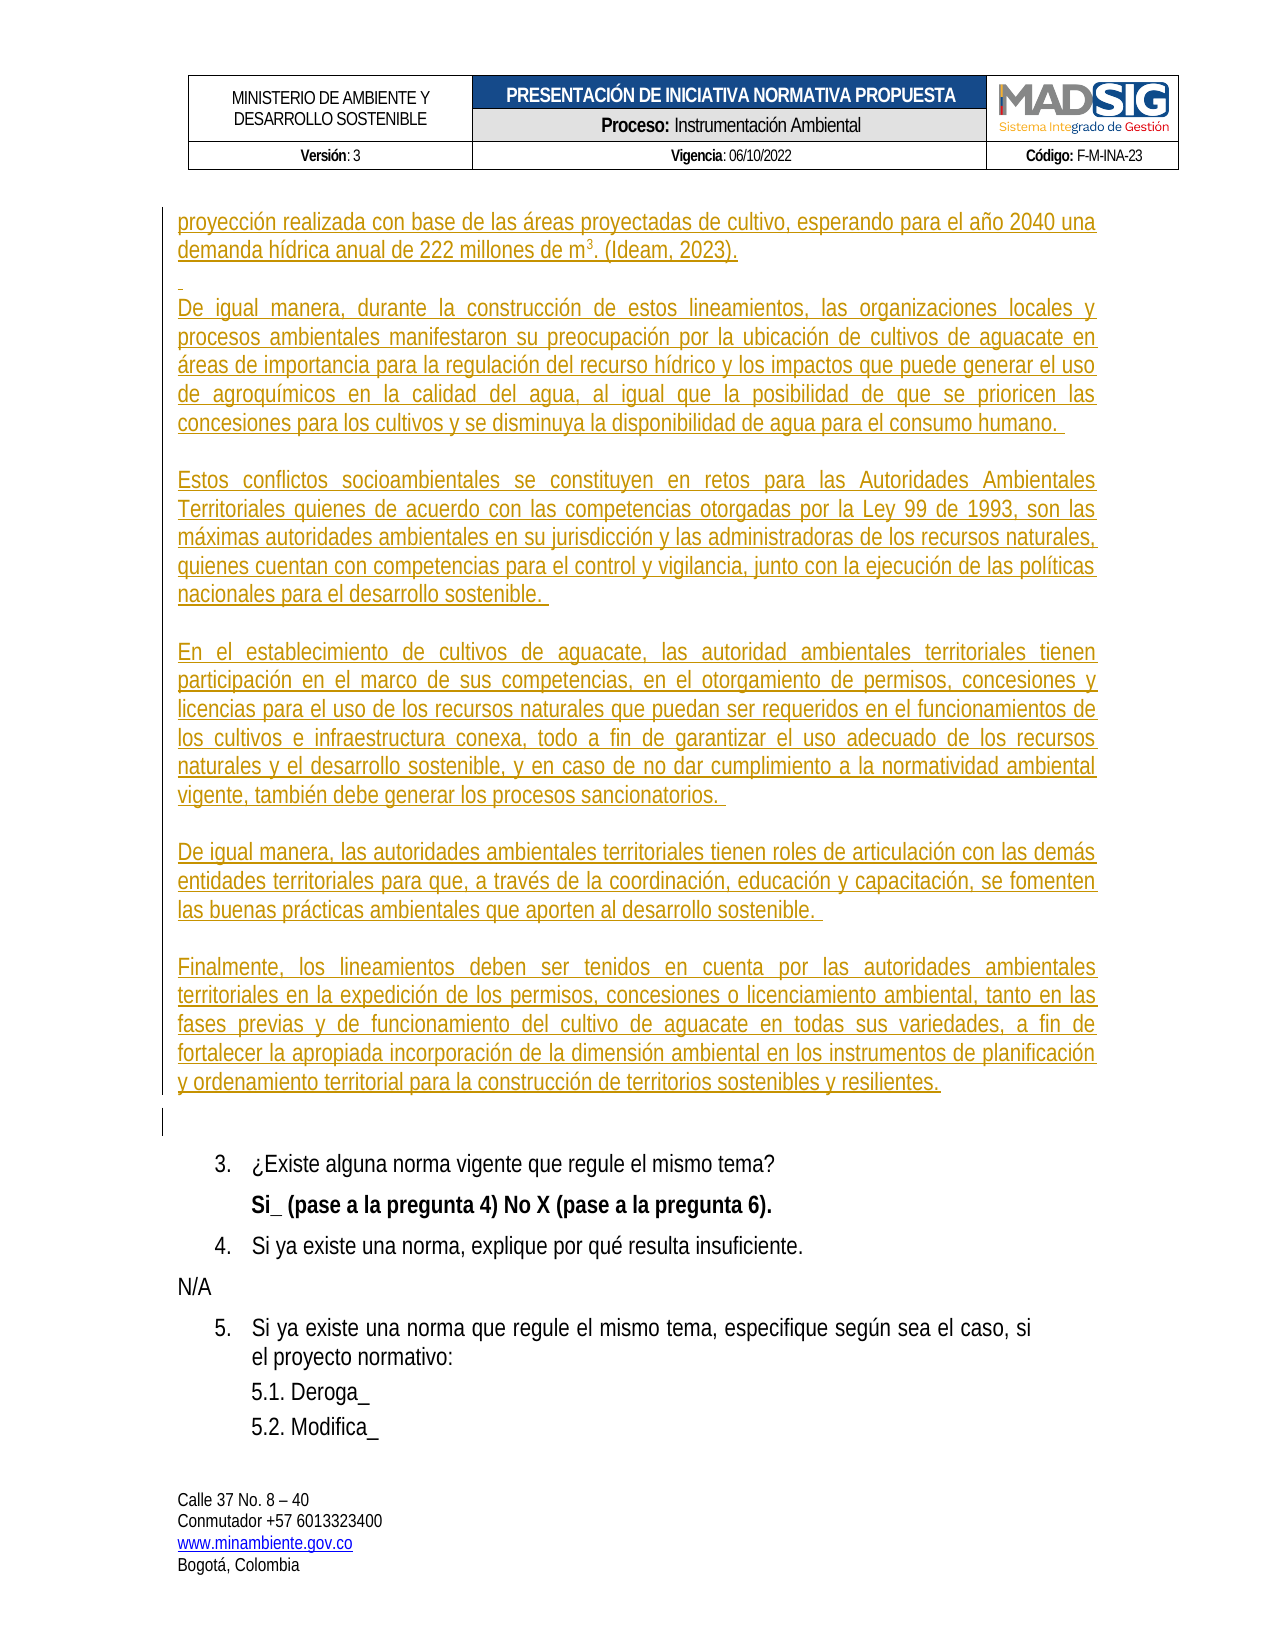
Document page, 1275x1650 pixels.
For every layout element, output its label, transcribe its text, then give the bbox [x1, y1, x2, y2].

text Si_ (pase a la pregunta 4) No X (pase a la pregunta 6). [222, 1190, 1033, 1218]
list Si ya existe una norma que regule el mismo tema, especifique según sea el caso, si el proyecto normativo: [214, 1313, 1033, 1371]
list ¿Existe alguna norma vigente que regule el mismo tema? [214, 1149, 1033, 1177]
list Si ya existe una norma, explique por qué resulta insuficiente. [214, 1231, 1033, 1260]
text 5.2. Modifica_ [251, 1412, 1098, 1440]
text N/A [177, 1272, 1033, 1301]
picture [999, 82, 1169, 134]
text 5.1. Deroga_ [251, 1377, 1098, 1406]
